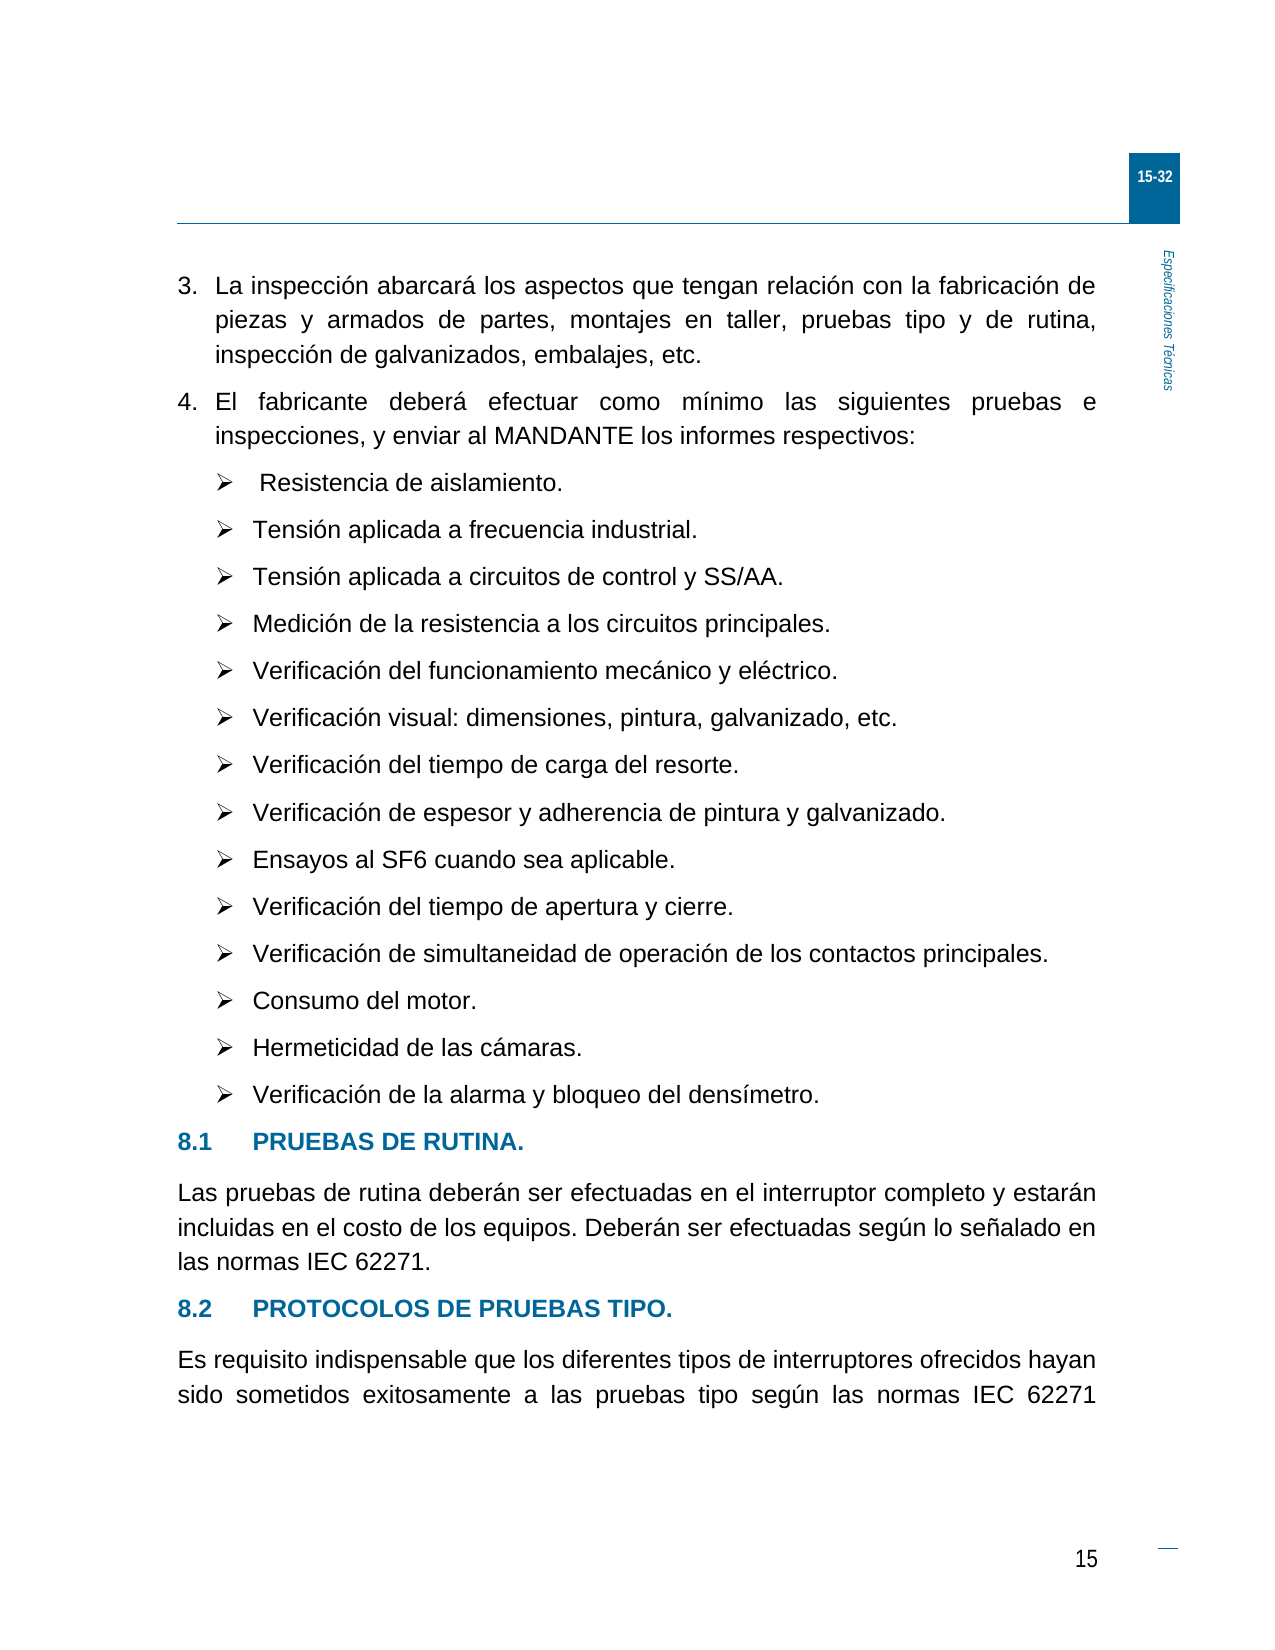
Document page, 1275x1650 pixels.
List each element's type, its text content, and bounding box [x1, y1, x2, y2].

list Resistencia de aislamiento. [215, 468, 1098, 497]
list Verificación del funcionamiento mecánico y eléctrico. [215, 656, 1098, 685]
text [177, 1345, 1098, 1409]
list Verificación de simultaneidad de operación de los contactos principales. [215, 939, 1098, 968]
list Verificación de espesor y adherencia de pintura y galvanizado. [215, 798, 1098, 826]
list Consumo del motor. [215, 986, 1098, 1015]
list Tensión aplicada a circuitos de control y SS/AA. [215, 562, 1098, 591]
list Tensión aplicada a frecuencia industrial. [215, 515, 1098, 544]
list Verificación del tiempo de apertura y cierre. [215, 892, 1098, 921]
list La inspección abarcará los aspectos que tengan relación con la fabricación de piezas y armados de partes, montajes en taller, pruebas tipo y de rutina, inspección de galvanizados, embalajes, etc. [177, 271, 1098, 368]
list Hermeticidad de las cámaras. [215, 1033, 1098, 1062]
list El fabricante deberá efectuar como mínimo las siguientes pruebas e inspecciones, y enviar al MANDANTE los informes respectivos: [177, 387, 1098, 450]
list Ensayos al SF6 cuando sea aplicable. [215, 845, 1098, 873]
list Verificación visual: dimensiones, pintura, galvanizado, etc. [215, 703, 1098, 732]
list Medición de la resistencia a los circuitos principales. [215, 609, 1098, 638]
subtitle Protocolos de Pruebas Tipo. [177, 1294, 1098, 1323]
list Verificación del tiempo de carga del resorte. [215, 751, 1098, 779]
subtitle Pruebas de Rutina. [177, 1127, 1098, 1156]
text Las pruebas de rutina deberán ser efectuadas en el interruptor completo y estarán incluidas en el costo de los equipos. Deberán ser efectuadas según lo señalado en las normas IEC 62271. [177, 1178, 1098, 1276]
list Verificación de la alarma y bloqueo del densímetro. [215, 1080, 1098, 1109]
